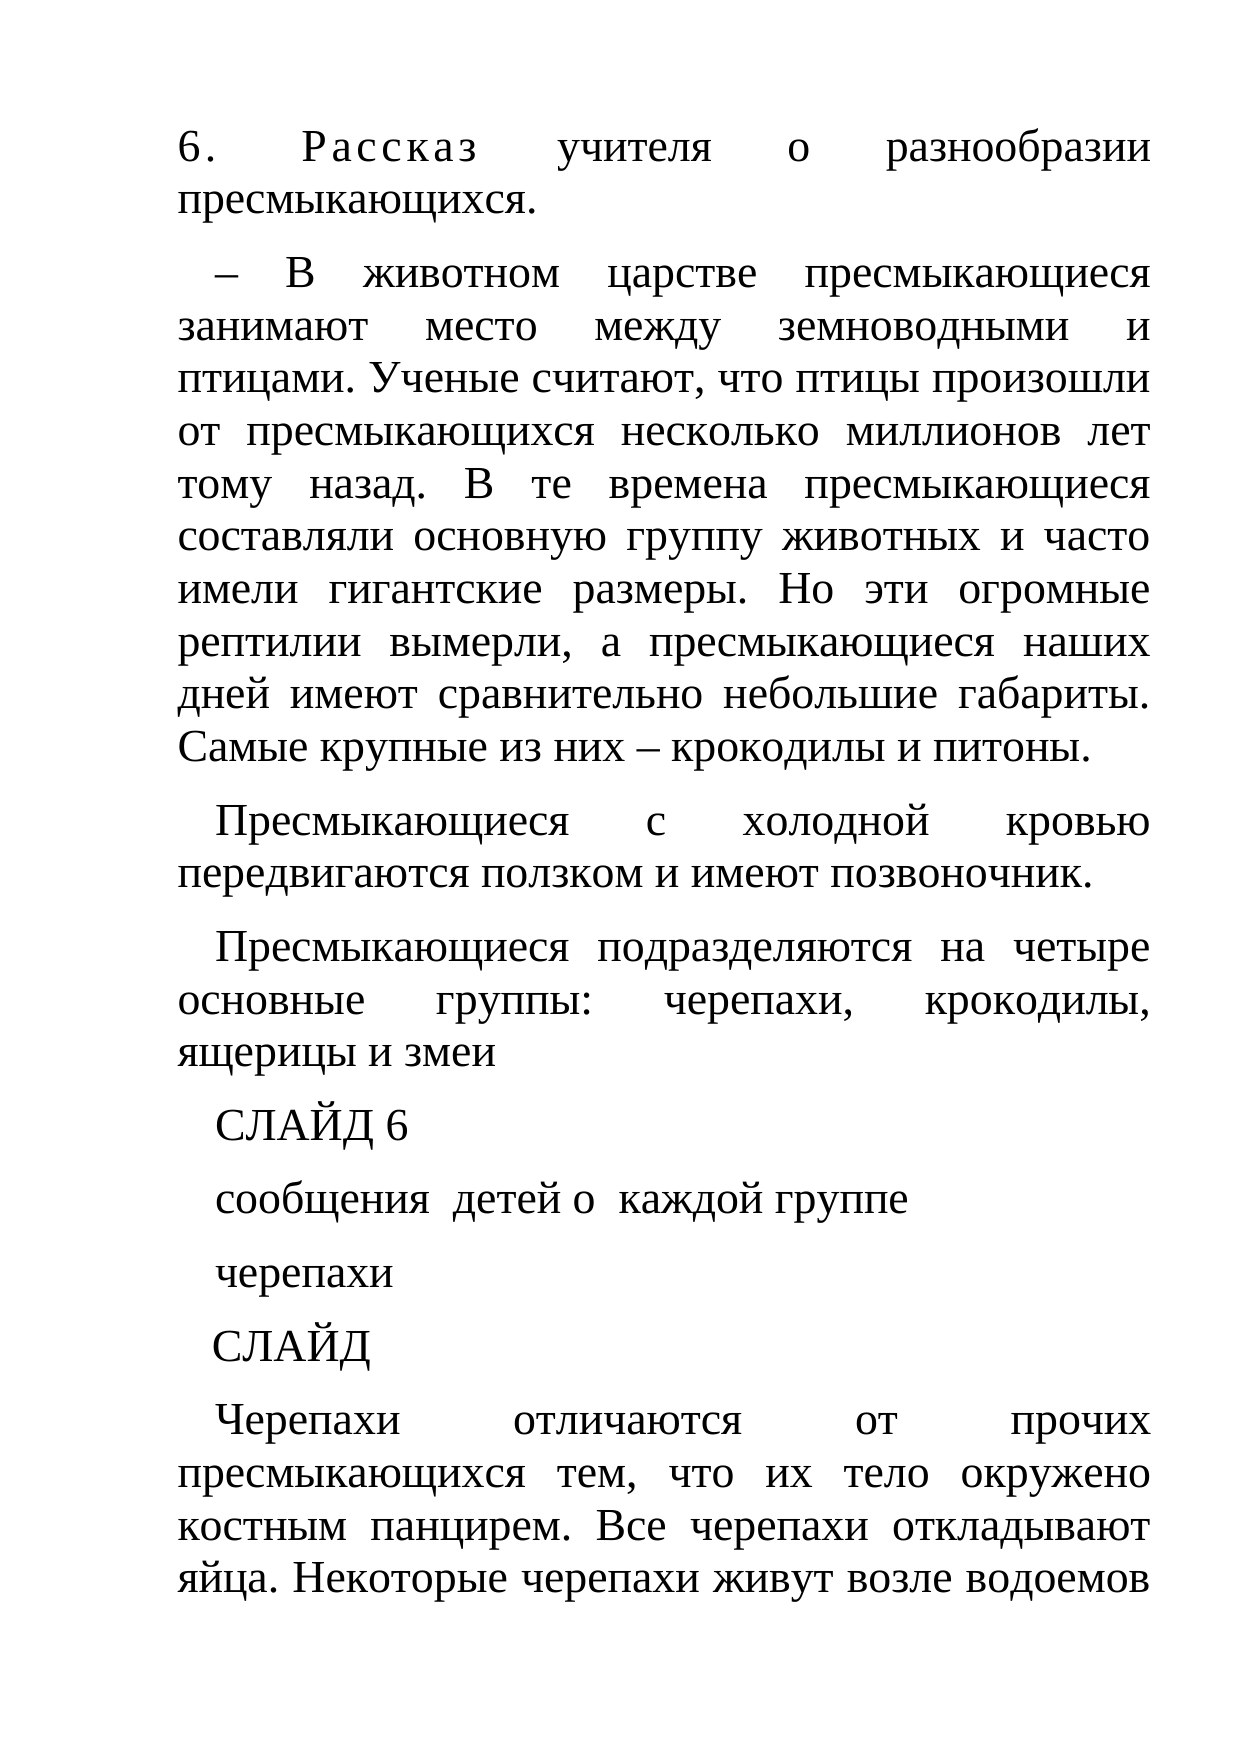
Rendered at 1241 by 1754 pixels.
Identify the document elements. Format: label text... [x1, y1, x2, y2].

text Пресмыкающиеся с холодной кровью передвигаются ползком и имеют позвоночник. [177, 792, 1152, 898]
text черепахи [177, 1244, 1152, 1297]
text – В животном царстве пресмыкающиеся занимают место между земноводными и птицами. Ученые считают, что птицы произошли от пресмыкающихся несколько миллионов лет тому назад. В те времена пресмыкающиеся составляли основную группу животных и часто имели гигантские размеры. Но эти огромные рептилии вымерли, а пресмыкающиеся наших дней имеют сравнительно небольшие габариты. Самые крупные из них – крокодилы и питоны. [177, 244, 1152, 771]
text 6. Рассказ учителя о разнообразии пресмыкающихся. [177, 118, 1152, 223]
text сообщения детей о каждой группе [177, 1171, 1152, 1224]
text Пресмыкающиеся подразделяются на четыре основные группы: черепахи, крокодилы, ящерицы и змеи [177, 918, 1152, 1077]
text СЛАЙД 6 [177, 1097, 1152, 1150]
text СЛАЙД [177, 1318, 1152, 1371]
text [177, 1392, 1152, 1602]
